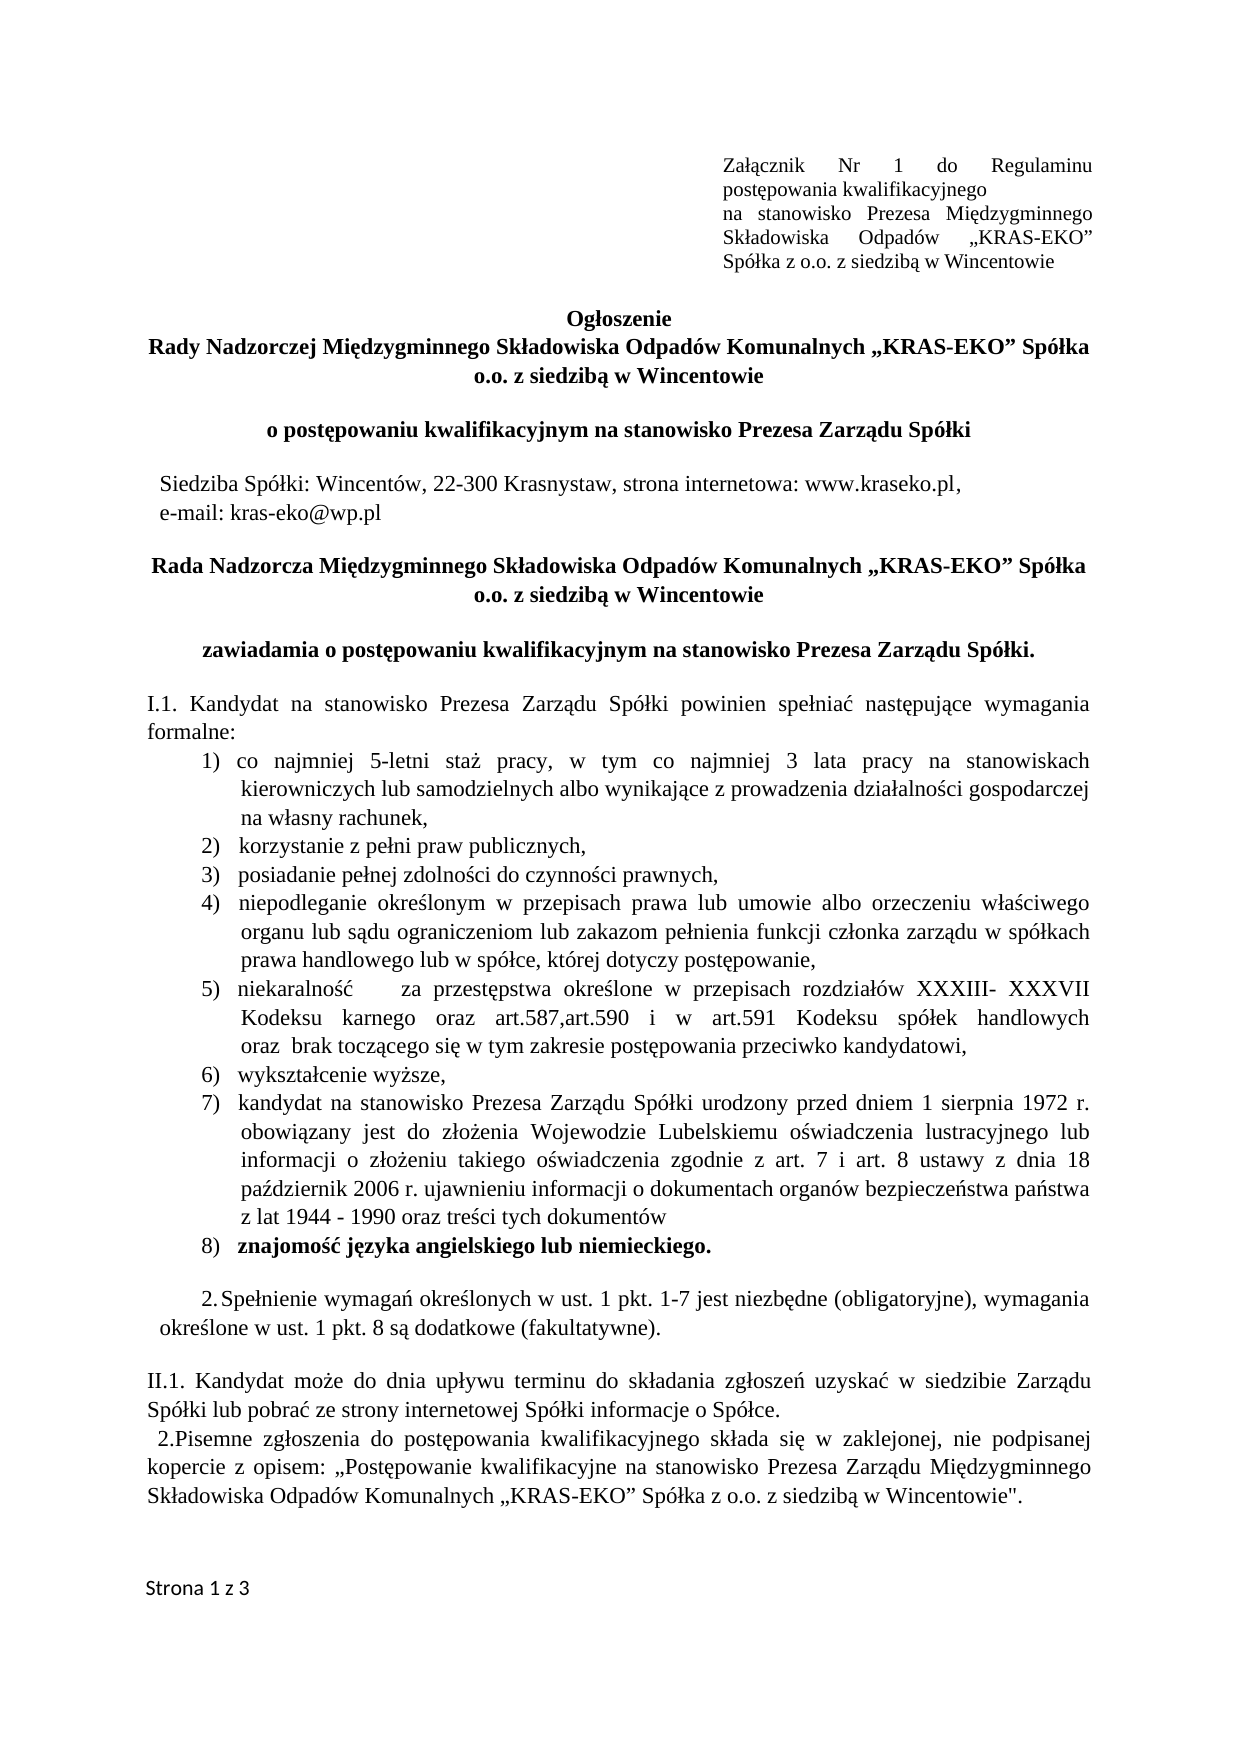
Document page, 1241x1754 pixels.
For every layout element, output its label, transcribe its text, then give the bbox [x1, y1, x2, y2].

list niepodleganie określonym w przepisach prawa lub umowie albo orzeczeniu właściwego organu lub sądu ograniczeniom lub zakazom pełnienia funkcji członka zarządu w spółkach prawa handlowego lub w spółce, której dotyczy postępowanie, [201, 888, 1091, 974]
subtitle o postępowaniu kwalifikacyjnym na stanowisko Prezesa Zarządu Spółki [147, 414, 1091, 443]
list znajomość języka angielskiego lub niemieckiego. [159, 1231, 1093, 1259]
list co najmniej 5-letni staż pracy, w tym co najmniej 3 lata pracy na stanowiskach kierowniczych lub samodzielnych albo wynikające z prowadzenia działalności gospodarczej na własny rachunek, [201, 745, 1091, 831]
subtitle Rada Nadzorcza Międzygminnego Składowiska Odpadów Komunalnych „KRAS-EKO” Spółka o.o. z siedzibą w Wincentowie [147, 551, 1091, 608]
subtitle Rady Nadzorczej Międzygminnego Składowiska Odpadów Komunalnych „KRAS-EKO” Spółka o.o. z siedzibą w Wincentowie [147, 331, 1091, 389]
list Spełnienie wymagań określonych w ust. 1 pkt. 1-7 jest niezbędne (obligatoryjne), wymagania określone w ust. 1 pkt. 8 są dodatkowe (fakultatywne). [159, 1284, 1091, 1341]
list kandydat na stanowisko Prezesa Zarządu Spółki urodzony przed dniem 1 sierpnia 1972 r. obowiązany jest do złożenia Wojewodzie Lubelskiemu oświadczenia lustracyjnego lub informacji o złożeniu takiego oświadczenia zgodnie z art. 7 i art. 8 ustawy z dnia 18 październik 2006 r. ujawnieniu informacji o dokumentach organów bezpieczeństwa państwa z lat 1944 - 1990 oraz treści tych dokumentów [201, 1088, 1091, 1231]
text Załącznik Nr 1 do Regulaminu postępowania kwalifikacyjnego na stanowisko Prezesa Międzygminnego Składowiska Odpadów „KRAS-EKO” Spółka z o.o. z siedzibą w Wincentowie [723, 152, 1093, 273]
list niekaralność za przestępstwa określone w przepisach rozdziałów XXXIII- XXXVII Kodeksu karnego oraz art.587,art.590 i w art.591 Kodeksu spółek handlowych oraz brak toczącego się w tym zakresie postępowania przeciwko kandydatowi, [201, 974, 1091, 1059]
text 2.Pisemne zgłoszenia do postępowania kwalifikacyjnego składa się w zaklejonej, nie podpisanej kopercie z opisem: „Postępowanie kwalifikacyjne na stanowisko Prezesa Zarządu Międzygminnego Składowiska Odpadów Komunalnych „KRAS-EKO” Spółka z o.o. z siedzibą w Wincentowie". [147, 1423, 1093, 1509]
text II.1. Kandydat może do dnia upływu terminu do składania zgłoszeń uzyskać w siedzibie Zarządu Spółki lub pobrać ze strony internetowej Spółki informacje o Spółce. [147, 1366, 1093, 1423]
text I.1. Kandydat na stanowisko Prezesa Zarządu Spółki powinien spełniać następujące wymagania formalne: [147, 688, 1091, 745]
subtitle Ogłoszenie [147, 308, 1091, 331]
text Siedziba Spółki: Wincentów, 22-300 Krasnystaw, strona internetowa: www.kraseko.pl, e-mail: kras-eko@wp.pl [159, 469, 1091, 526]
subtitle zawiadamia o postępowaniu kwalifikacyjnym na stanowisko Prezesa Zarządu Spółki. [147, 634, 1091, 663]
list posiadanie pełnej zdolności do czynności prawnych, [159, 859, 1093, 888]
list korzystanie z pełni praw publicznych, [159, 831, 1093, 859]
list wykształcenie wyższe, [159, 1059, 1093, 1088]
